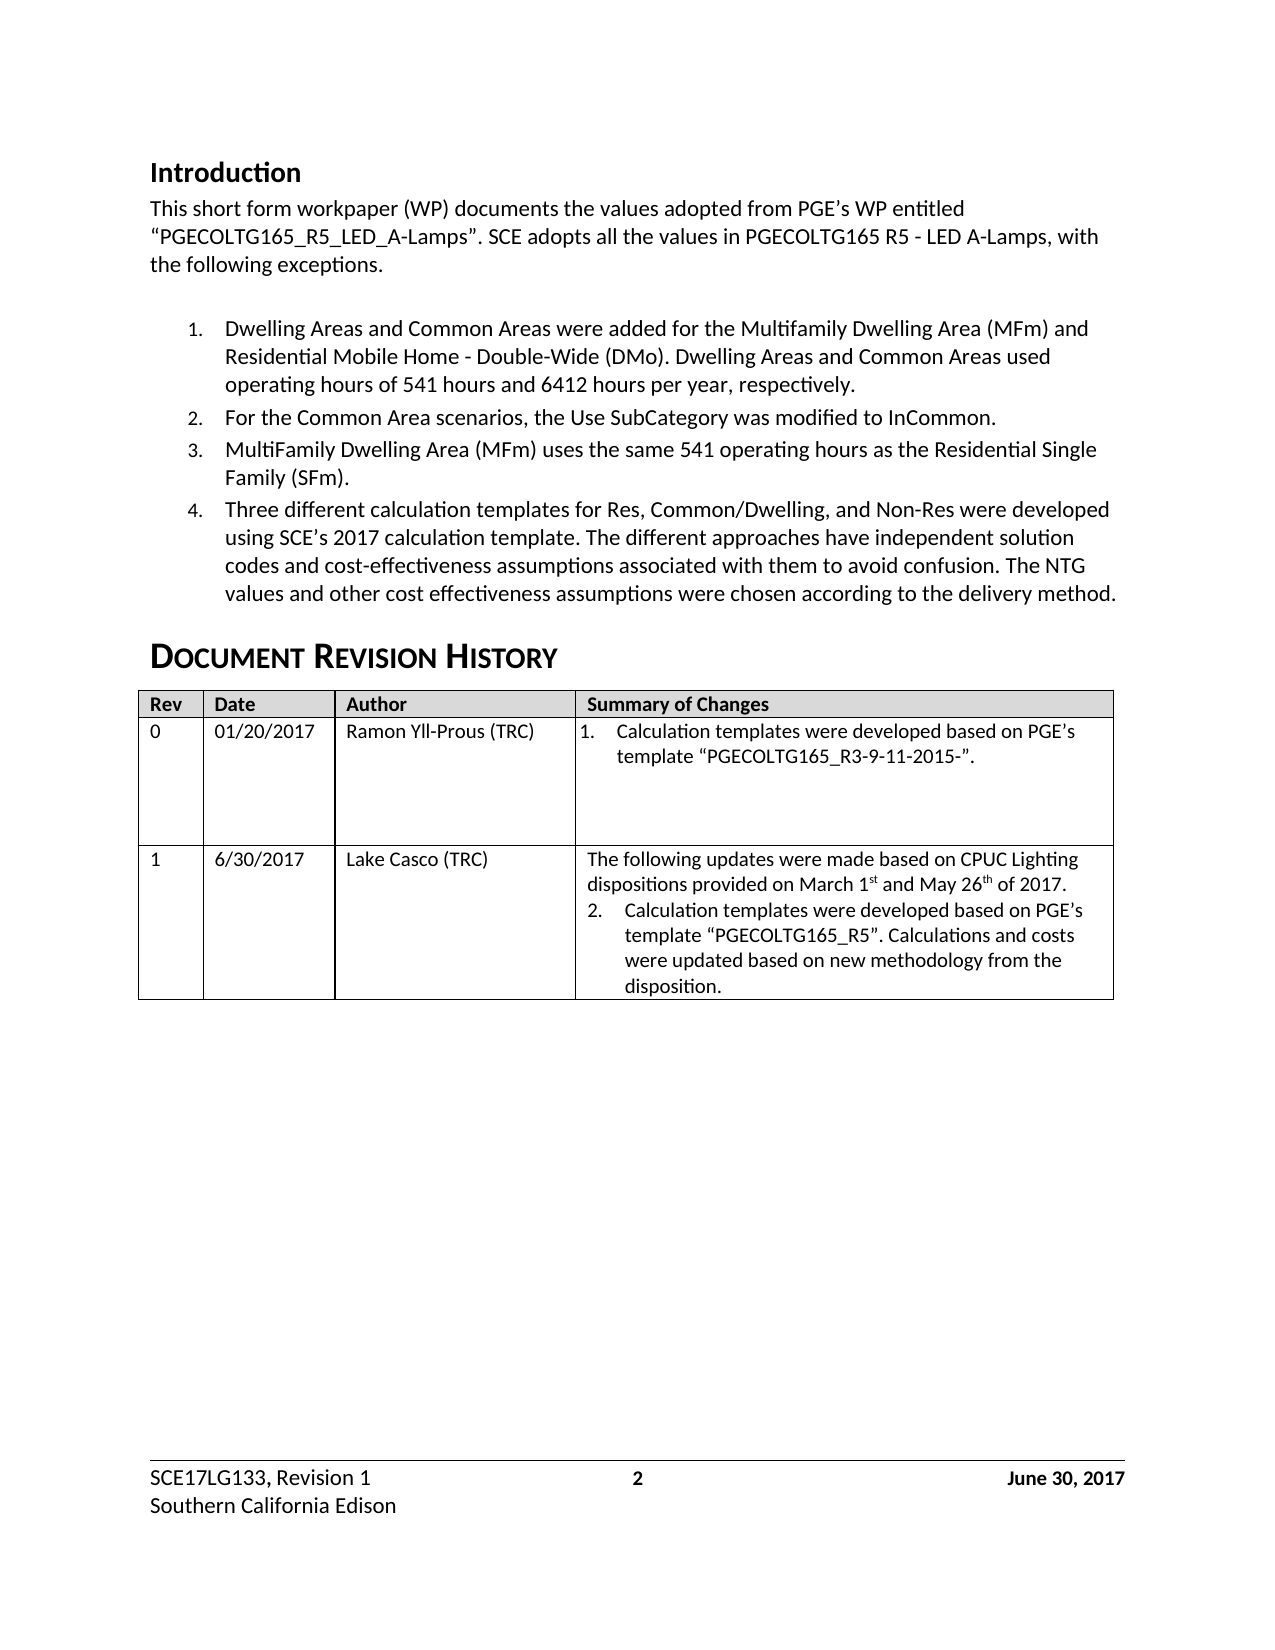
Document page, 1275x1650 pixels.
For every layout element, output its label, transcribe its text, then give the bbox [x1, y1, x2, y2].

list Three different calculation templates for Res, Common/Dwelling, and Non-Res were developed using SCE’s 2017 calculation template. The different approaches have independent solution codes and cost-effectiveness assumptions associated with them to avoid confusion. The NTG values and other cost effectiveness assumptions were chosen according to the delivery method. [187, 495, 1125, 607]
table_header Date [204, 691, 334, 717]
table_cell Ramon Yll-Prous (TRC) [336, 718, 575, 845]
table_header Rev [139, 691, 203, 717]
table_cell 0 [139, 718, 203, 845]
table_header Author [336, 691, 575, 717]
table_cell 01/20/2017 [204, 718, 334, 845]
subtitle Document Revision History [150, 632, 1125, 678]
list MultiFamily Dwelling Area (MFm) uses the same 541 operating hours as the Residential Single Family (SFm). [187, 435, 1125, 491]
table_cell The following updates were made based on CPUC Lighting dispositions provided on March 1st and May 26th of 2017. Calculation templates were developed based on PGE’s template “PGECOLTG165_R5”. Calculations and costs were updated based on new methodology from the disposition. [576, 846, 1113, 998]
text Introduction [150, 154, 1125, 190]
table_header Summary of Changes [576, 691, 1113, 717]
table_cell 6/30/2017 [204, 846, 334, 998]
table_cell Lake Casco (TRC) [336, 846, 575, 998]
list Dwelling Areas and Common Areas were added for the Multifamily Dwelling Area (MFm) and Residential Mobile Home - Double-Wide (DMo). Dwelling Areas and Common Areas used operating hours of 541 hours and 6412 hours per year, respectively. [187, 314, 1125, 398]
table_cell Calculation templates were developed based on PGE’s template “PGECOLTG165_R3-9-11-2015-”. [576, 718, 1113, 845]
list For the Common Area scenarios, the Use SubCategory was modified to InCommon. [187, 403, 1125, 431]
table_cell 1 [139, 846, 203, 998]
text This short form workpaper (WP) documents the values adopted from PGE’s WP entitled “PGECOLTG165_R5_LED_A-Lamps”. SCE adopts all the values in PGECOLTG165 R5 - LED A-Lamps, with the following exceptions. [150, 194, 1125, 278]
